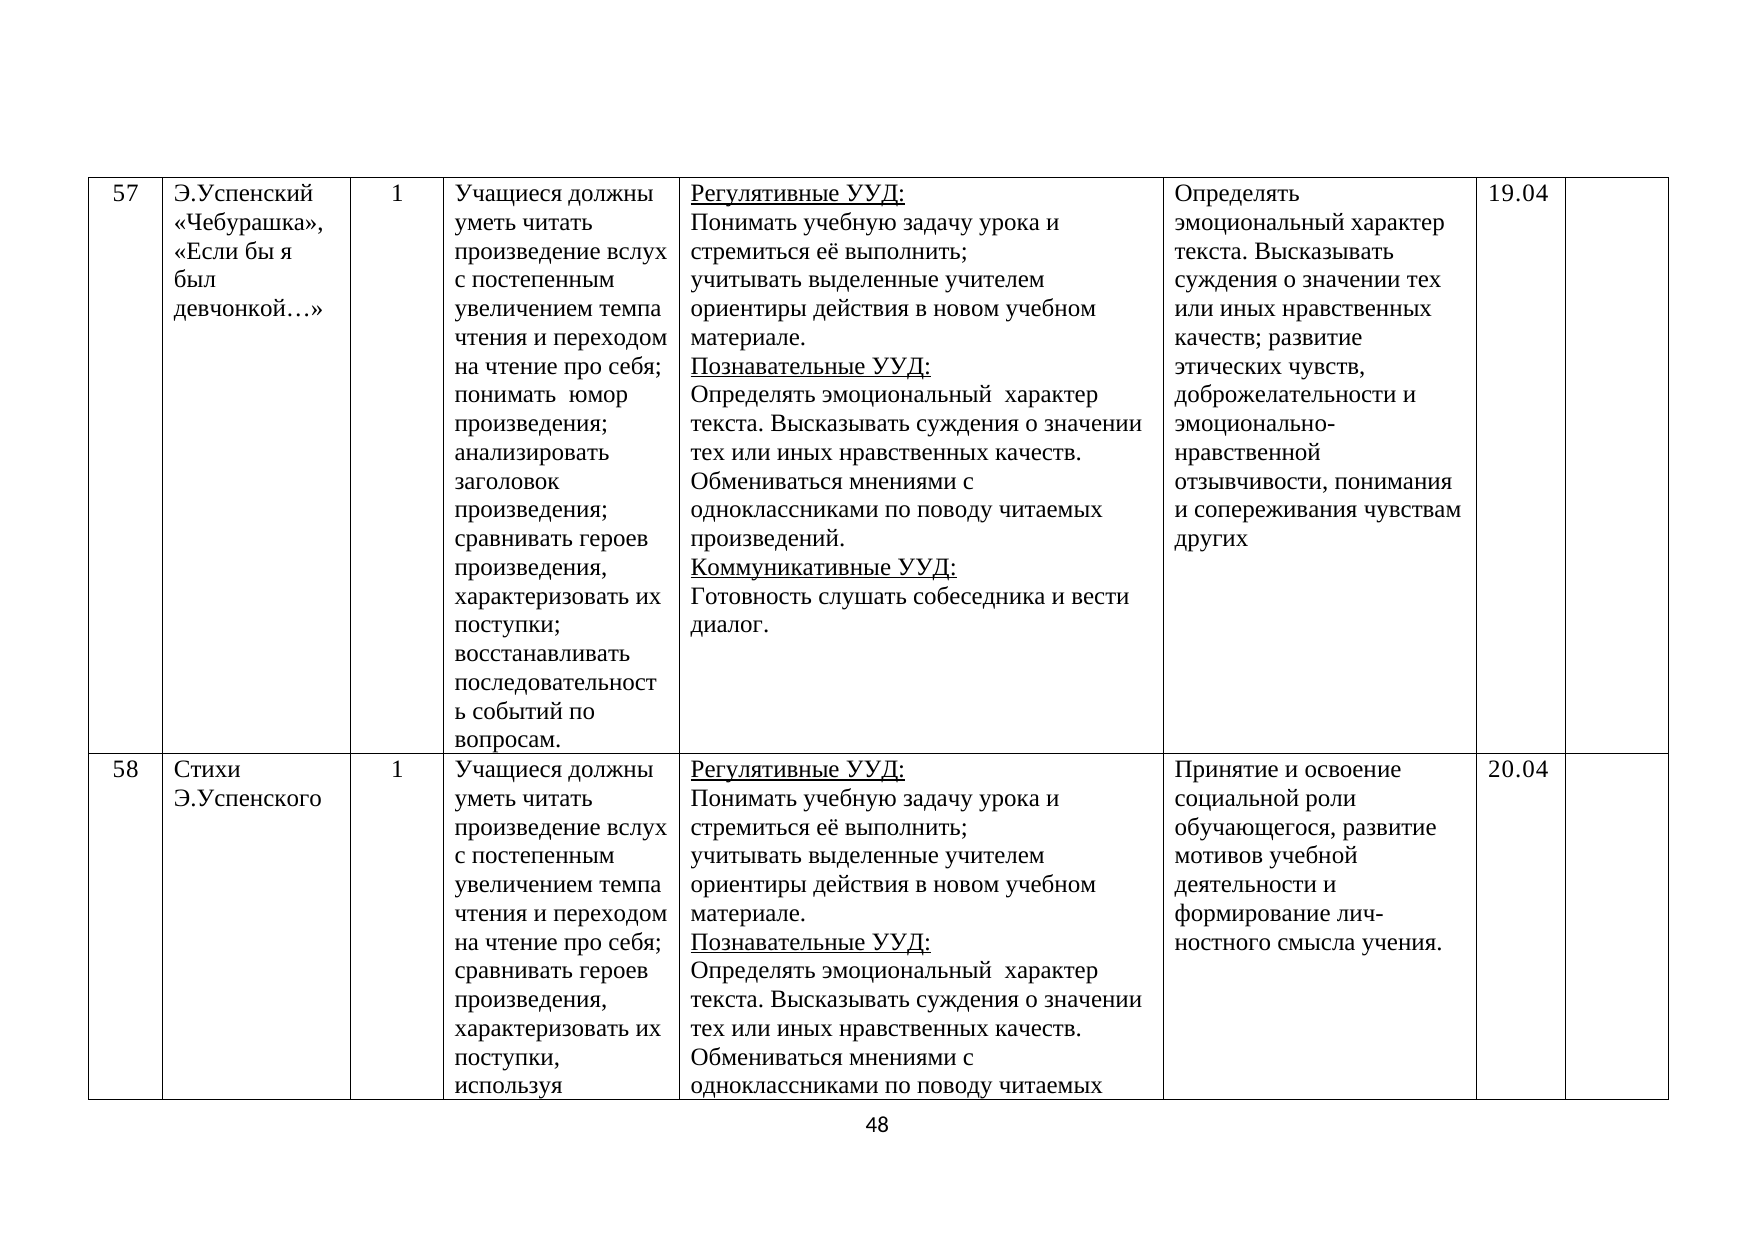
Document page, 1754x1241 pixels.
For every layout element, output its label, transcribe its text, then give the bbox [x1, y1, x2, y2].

table_cell 20.04 [1477, 754, 1565, 1099]
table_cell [1164, 754, 1476, 1099]
table_cell Определять эмоциональный характер текста. Высказывать суждения о значении тех или иных нравственных качеств; развитие этических чувств, доброжелательности и эмоционально-нравственной отзывчивости, понимания и сопереживания чувствам других [1164, 178, 1476, 753]
table_cell 1 [351, 754, 443, 1099]
table_cell Э.Успенский «Чебурашка», «Если бы я был девчонкой…» [163, 178, 350, 753]
table_cell 19.04 [1477, 178, 1565, 753]
table_cell [1566, 754, 1668, 1099]
table_cell Стихи Э.Успенского [163, 754, 350, 1099]
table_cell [444, 754, 679, 1099]
table_cell 58 [89, 754, 162, 1099]
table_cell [680, 754, 1163, 1099]
table_cell [1566, 178, 1668, 753]
table_cell 1 [351, 178, 443, 753]
table_cell Учащиеся должны уметь читать произведение вслух с постепенным увеличением темпа чтения и переходом на чтение про себя; понимать юмор произведения; анализировать заголовок произведения; сравнивать героев произведения, характеризовать их поступки; восстанавливать последовательность событий по вопросам. [444, 178, 679, 753]
table_cell 57 [89, 178, 162, 753]
